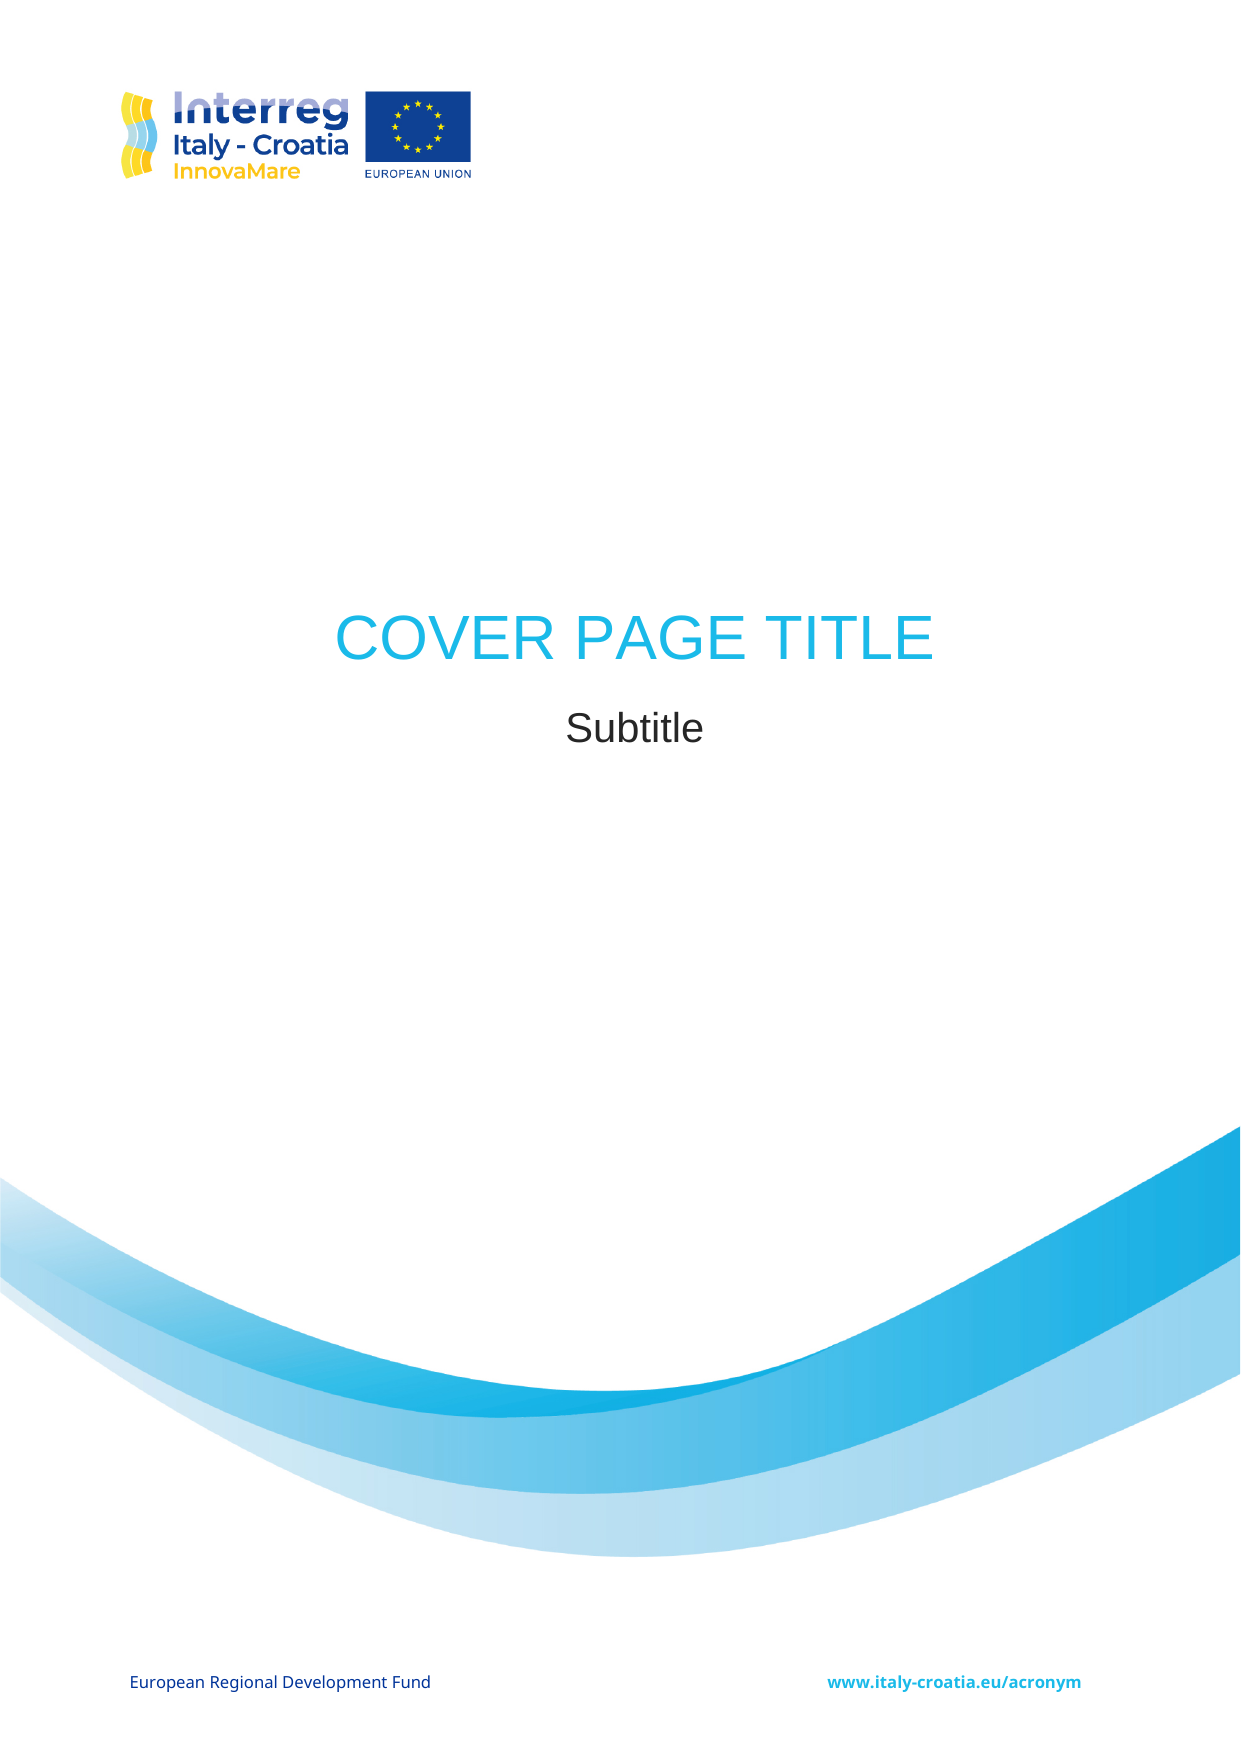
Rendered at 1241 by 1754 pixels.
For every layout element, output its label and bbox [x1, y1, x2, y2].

picture [0, 1075, 1241, 1636]
picture [118, 88, 473, 181]
